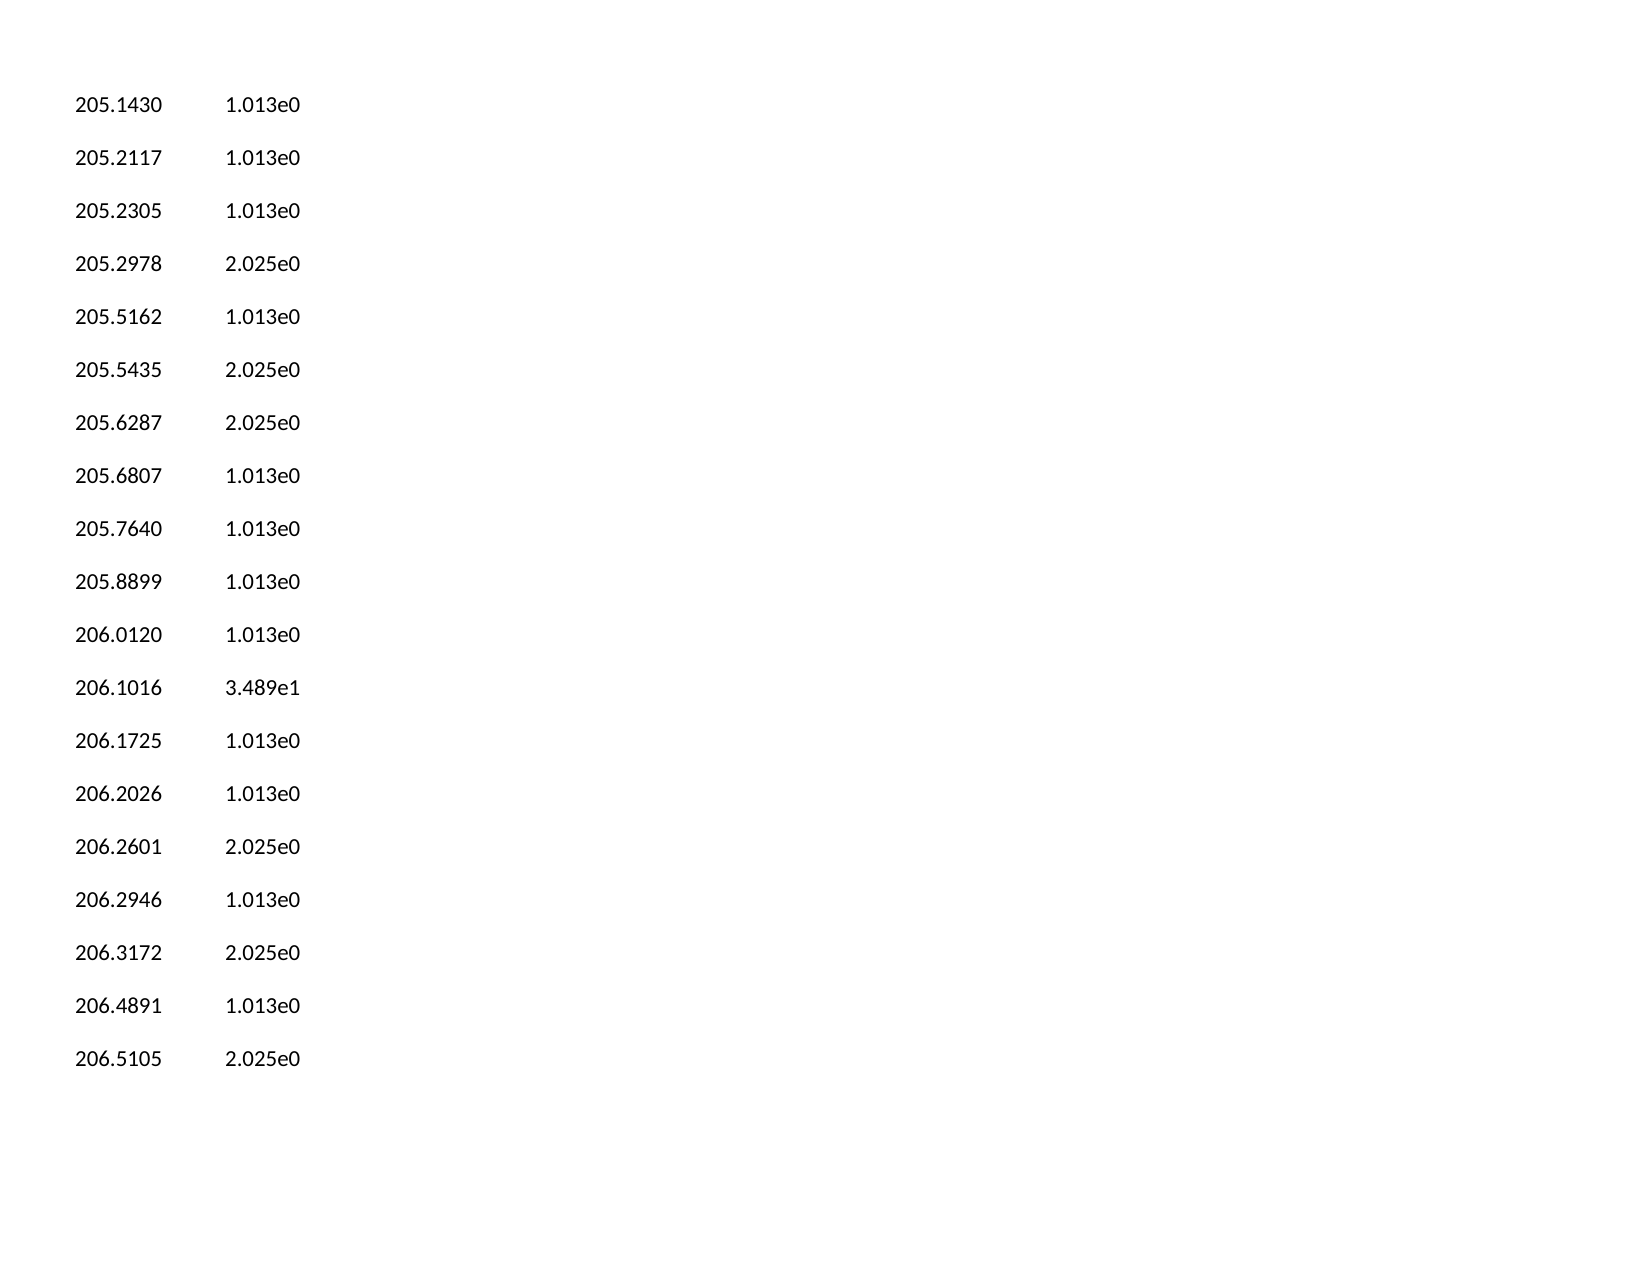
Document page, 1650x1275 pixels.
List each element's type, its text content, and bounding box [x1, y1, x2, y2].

text 206.2026 1.013e0 [75, 779, 1563, 807]
text 205.2305 1.013e0 [75, 196, 1563, 224]
text 206.3172 2.025e0 [75, 938, 1563, 966]
text 206.5105 2.025e0 [75, 1044, 1563, 1072]
text 205.5162 1.013e0 [75, 302, 1563, 330]
text 205.2978 2.025e0 [75, 249, 1563, 277]
text 206.4891 1.013e0 [75, 991, 1563, 1019]
text 205.2117 1.013e0 [75, 143, 1563, 171]
text 206.1016 3.489e1 [75, 673, 1563, 701]
text 206.2946 1.013e0 [75, 885, 1563, 913]
text 206.1725 1.013e0 [75, 726, 1563, 754]
text 205.6287 2.025e0 [75, 408, 1563, 436]
text 206.2601 2.025e0 [75, 832, 1563, 860]
text 205.1430 1.013e0 [75, 90, 1563, 118]
text 205.8899 1.013e0 [75, 567, 1563, 595]
text 205.6807 1.013e0 [75, 461, 1563, 489]
text 205.7640 1.013e0 [75, 514, 1563, 542]
text 205.5435 2.025e0 [75, 355, 1563, 383]
text 206.0120 1.013e0 [75, 620, 1563, 648]
